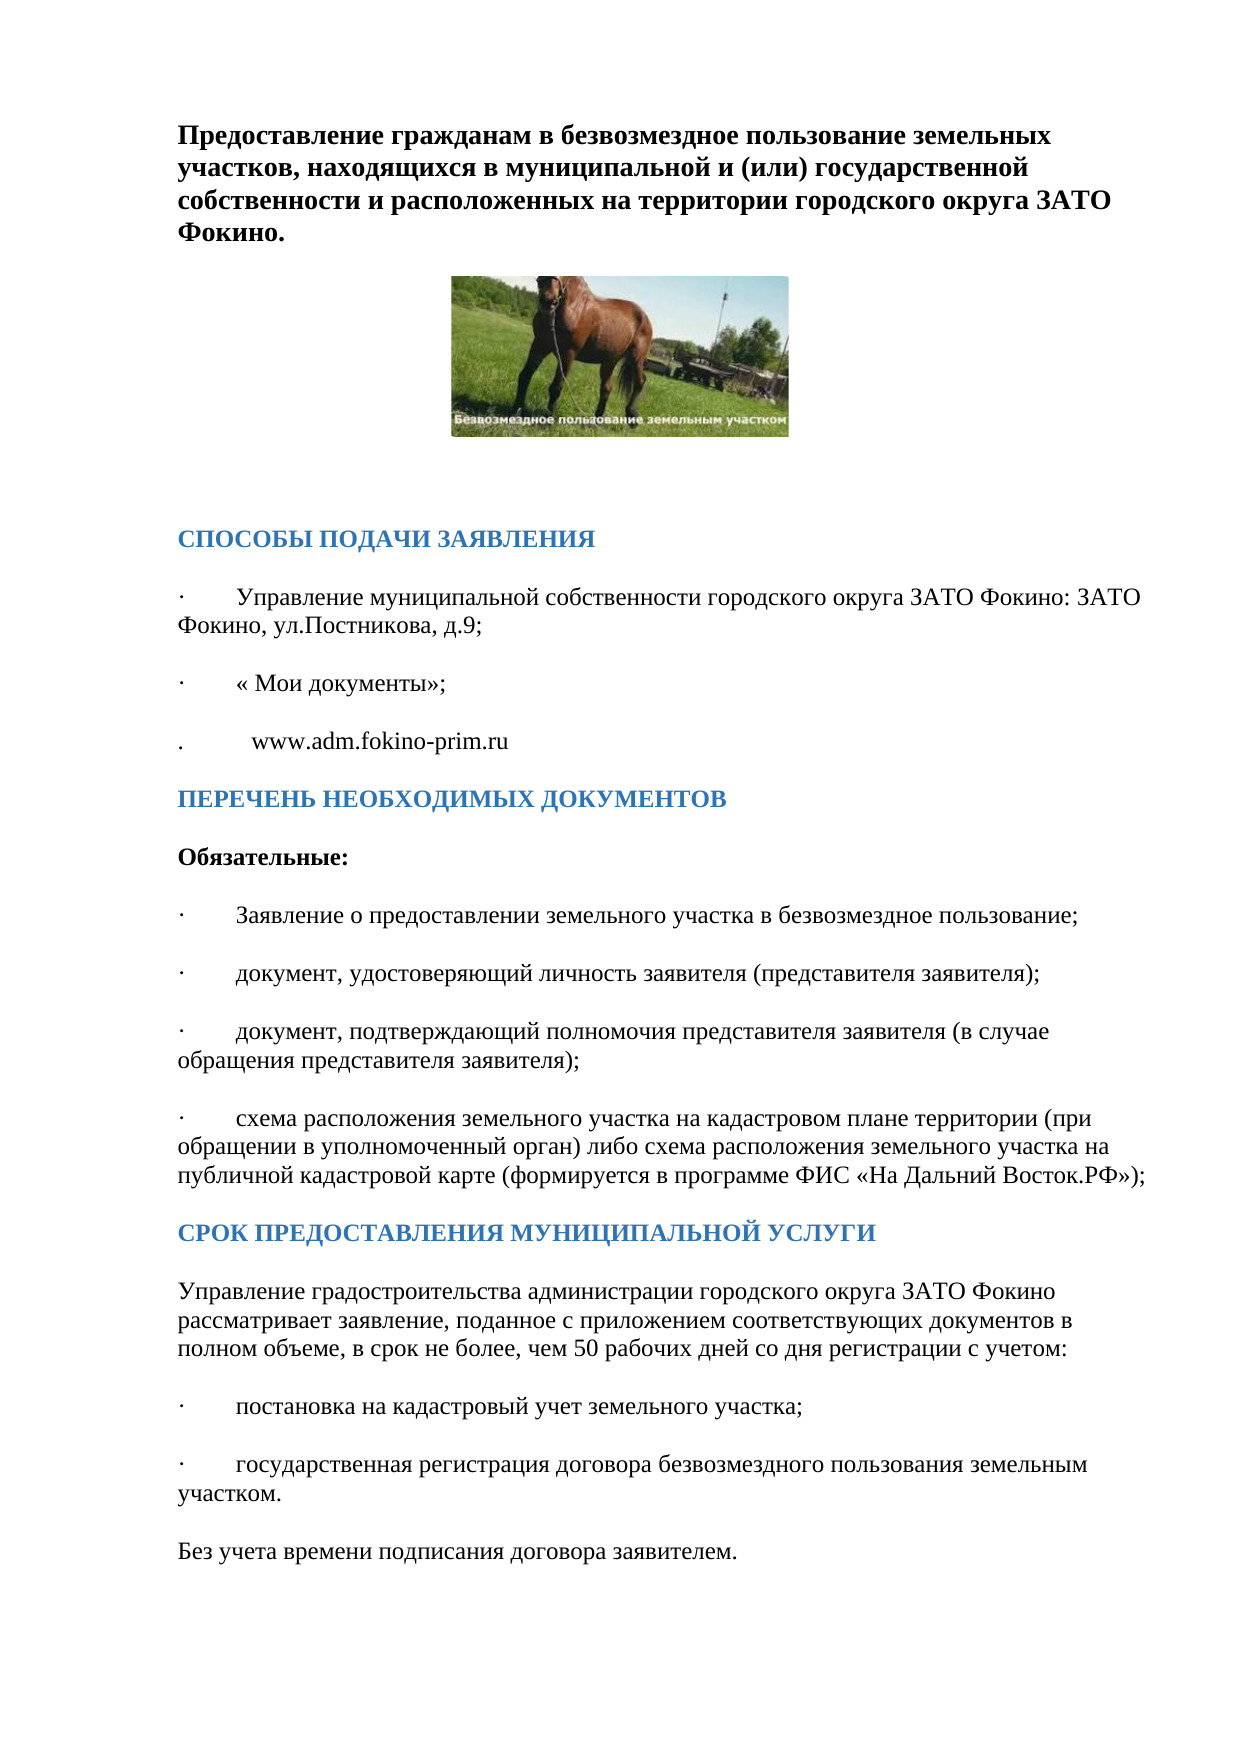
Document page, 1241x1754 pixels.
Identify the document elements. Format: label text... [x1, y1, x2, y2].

text · « Мои документы»; [177, 668, 1152, 697]
text Без учета времени подписания договора заявителем. [177, 1536, 1152, 1565]
picture [451, 276, 789, 437]
text · постановка на кадастровый учет земельного участка; [177, 1391, 1152, 1420]
text · схема расположения земельного участка на кадастровом плане территории (при обращении в уполномоченный орган) либо схема расположения земельного участка на публичной кадастровой карте (формируется в программе ФИС «На Дальний Восток.РФ»); [177, 1103, 1152, 1189]
text · государственная регистрация договора безвозмездного пользования земельным участком. [177, 1449, 1152, 1507]
text ПЕРЕЧЕНЬ НЕОБХОДИМЫХ ДОКУМЕНТОВ [177, 784, 1152, 813]
text Обязательные: [177, 842, 1152, 871]
text · документ, подтверждающий полномочия представителя заявителя (в случае обращения представителя заявителя); [177, 1016, 1152, 1073]
text Управление градостроительства администрации городского округа ЗАТО Фокино рассматривает заявление, поданное с приложением соответствующих документов в полном объеме, в срок не более, чем 50 рабочих дней со дня регистрации с учетом: [177, 1276, 1152, 1362]
subtitle Предоставление гражданам в безвозмездное пользование земельных участков, находящихся в муниципальной и (или) государственной собственности и расположенных на территории городского округа ЗАТО Фокино. [177, 118, 1152, 248]
text . www.adm.fokino-prim.ru [177, 726, 1152, 755]
text · Управление муниципальной собственности городского округа ЗАТО Фокино: ЗАТО Фокино, ул.Постникова, д.9; [177, 582, 1152, 639]
text СПОСОБЫ ПОДАЧИ ЗАЯВЛЕНИЯ [177, 524, 1152, 553]
text СРОК ПРЕДОСТАВЛЕНИЯ МУНИЦИПАЛЬНОЙ УСЛУГИ [177, 1218, 1152, 1247]
text · документ, удостоверяющий личность заявителя (представителя заявителя); [177, 958, 1152, 987]
text · Заявление о предоставлении земельного участка в безвозмездное пользование; [177, 900, 1152, 929]
